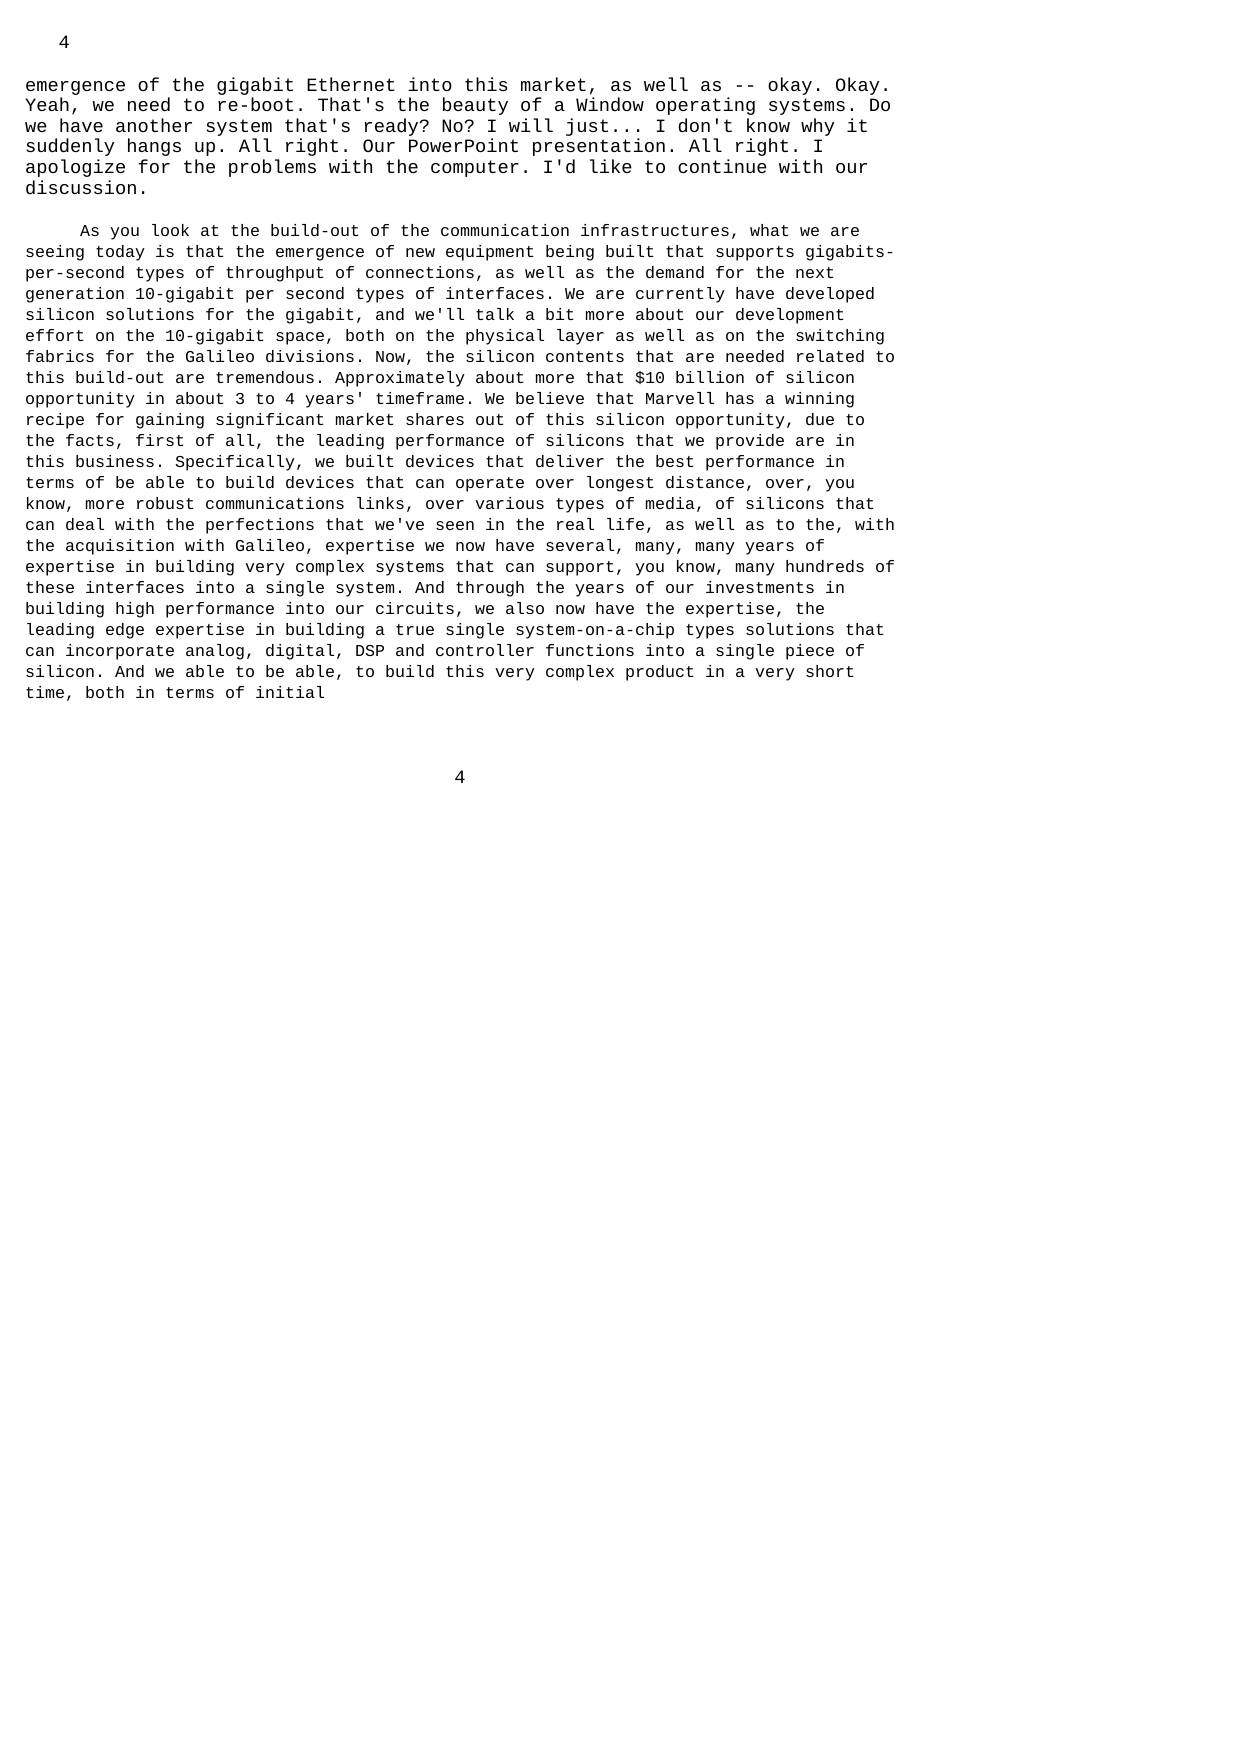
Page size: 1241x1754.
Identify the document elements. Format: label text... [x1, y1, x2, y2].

text 4 [454, 767, 1090, 789]
text As you look at the build-out of the communication infrastructures, what we are seeing today is that the emergence of new equipment being built that supports gigabits-per-second types of throughput of connections, as well as the demand for the next generation 10-gigabit per second types of interfaces. We are currently have developed silicon solutions for the gigabit, and we'll talk a bit more about our development effort on the 10-gigabit space, both on the physical layer as well as on the switching fabrics for the Galileo divisions. Now, the silicon contents that are needed related to this build-out are tremendous. Approximately about more that $10 billion of silicon opportunity in about 3 to 4 years' timeframe. We believe that Marvell has a winning recipe for gaining significant market shares out of this silicon opportunity, due to the facts, first of all, the leading performance of silicons that we provide are in this business. Specifically, we built devices that deliver the best performance in terms of be able to build devices that can operate over longest distance, over, you know, more robust communications links, over various types of media, of silicons that can deal with the perfections that we've seen in the real life, as well as to the, with the acquisition with Galileo, expertise we now have several, many, many years of expertise in building very complex systems that can support, you know, many hundreds of these interfaces into a single system. And through the years of our investments in building high performance into our circuits, we also now have the expertise, the leading edge expertise in building a true single system-on-a-chip types solutions that can incorporate analog, digital, DSP and controller functions into a single piece of silicon. And we able to be able, to build this very complex product in a very short time, both in terms of initial [25, 222, 905, 704]
text emergence of the gigabit Ethernet into this market, as well as -- okay. Okay. Yeah, we need to re-boot. That's the beauty of a Window operating systems. Do we have another system that's ready? No? I will just... I don't know why it suddenly hangs up. All right. Our PowerPoint presentation. All right. I apologize for the problems with the computer. I'd like to continue with our discussion. [25, 75, 905, 200]
text 4 [58, 32, 1090, 54]
